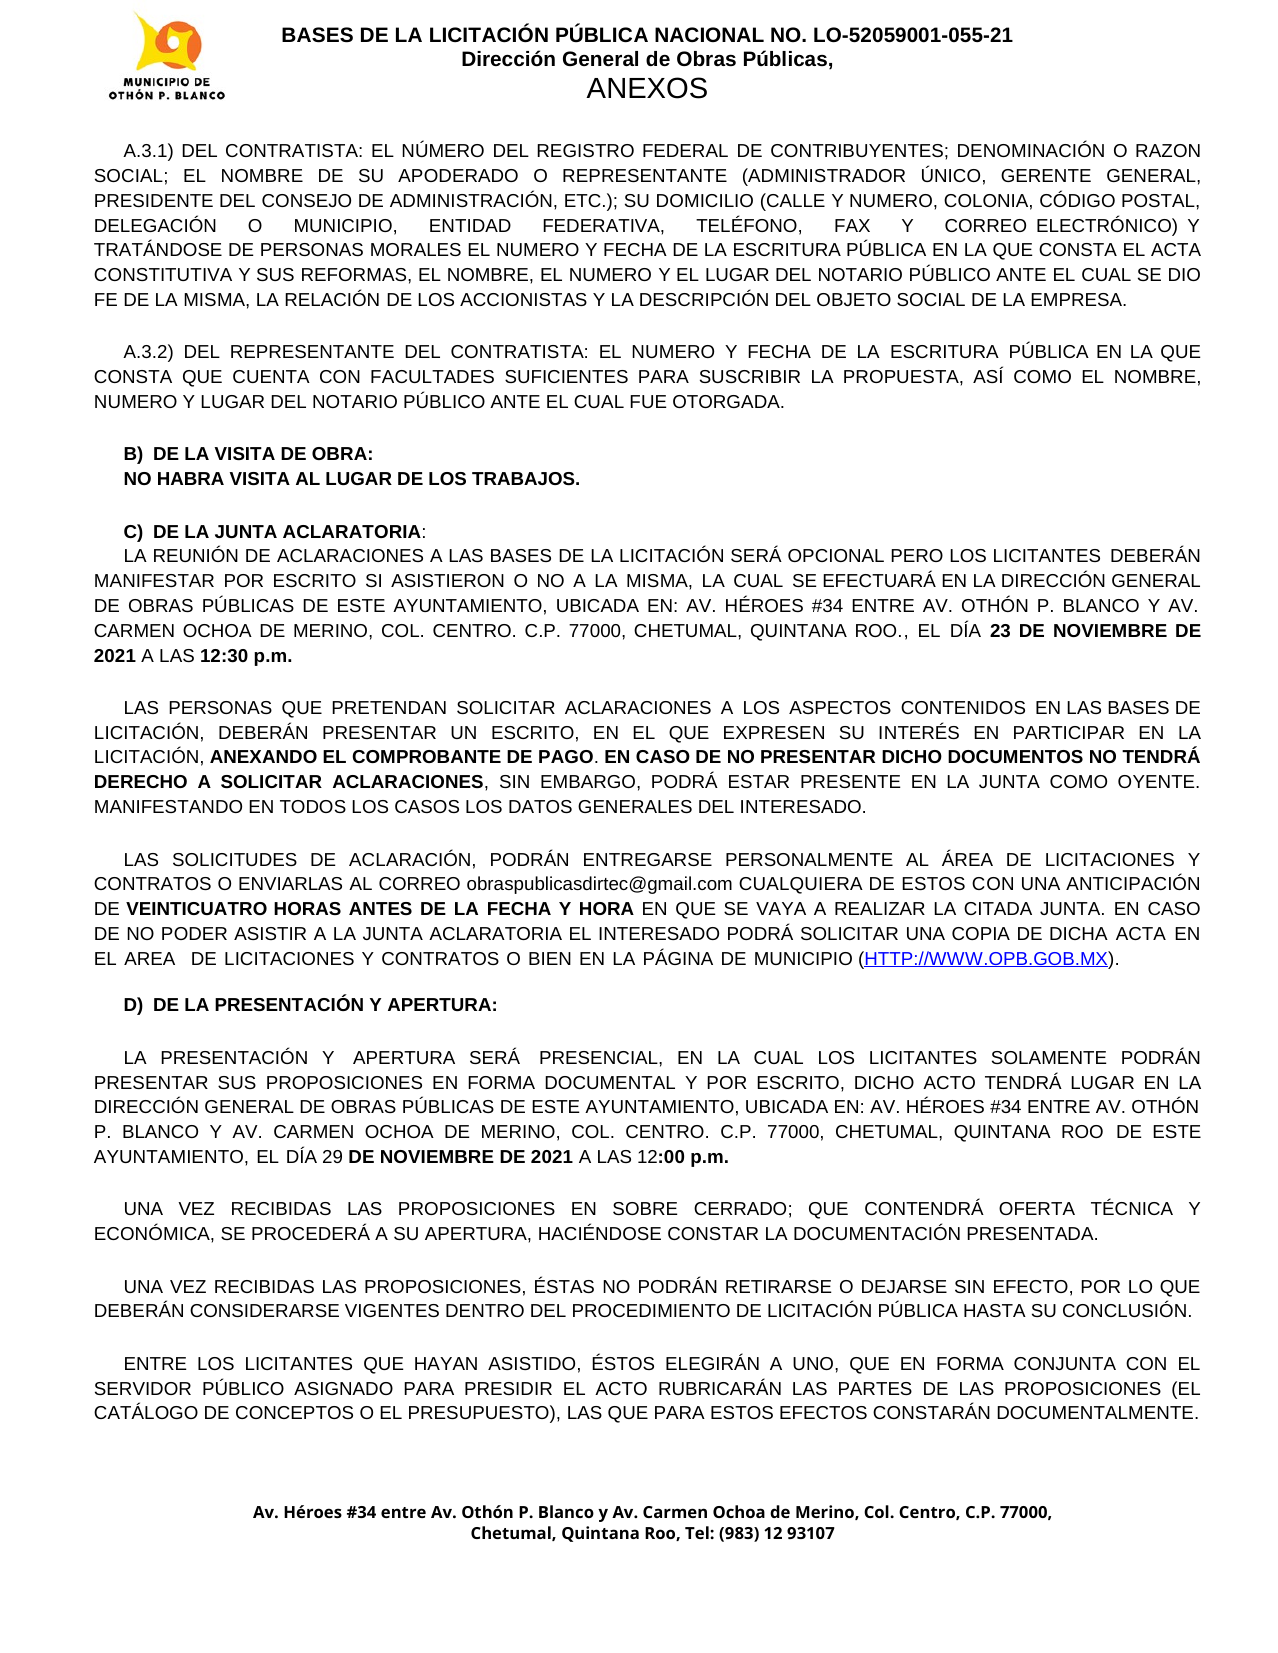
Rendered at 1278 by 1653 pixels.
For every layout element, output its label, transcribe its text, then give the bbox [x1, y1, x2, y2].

text UNA VEZ RECIBIDAS LAS PROPOSICIONES, ÉSTAS NO PODRÁN RETIRARSE O DEJARSE SIN EFECTO, POR LO QUE DEBERÁN CONSIDERARSE VIGENTES DENTRO DEL PROCEDIMIENTO DE LICITACIÓN PÚBLICA HASTA SU CONCLUSIÓN. [94, 1275, 1201, 1322]
text NO HABRA VISITA AL LUGAR DE LOS TRABAJOS. [94, 468, 1201, 489]
text ENTRE LOS LICITANTES QUE HAYAN ASISTIDO, ÉSTOS ELEGIRÁN A UNO, QUE EN FORMA CONJUNTA CON EL SERVIDOR PÚBLICO ASIGNADO PARA PRESIDIR EL ACTO RUBRICARÁN LAS PARTES DE LAS PROPOSICIONES (EL CATÁLOGO DE CONCEPTOS O EL PRESUPUESTO), LAS QUE PARA ESTOS EFECTOS CONSTARÁN DOCUMENTALMENTE. [94, 1353, 1201, 1424]
picture [104, 0, 237, 114]
text B) DE LA VISITA DE OBRA: [94, 443, 1201, 465]
text D) DE LA PRESENTACIÓN Y APERTURA: [94, 994, 1201, 1016]
text LAS PERSONAS QUE PRETENDAN SOLICITAR ACLARACIONES A LOS ASPECTOS CONTENIDOS EN LAS BASES DE LICITACIÓN, DEBERÁN PRESENTAR UN ESCRITO, EN EL QUE EXPRESEN SU INTERÉS EN PARTICIPAR EN LA LICITACIÓN, ANEXANDO EL COMPROBANTE DE PAGO. EN CASO DE NO PRESENTAR DICHO DOCUMENTOS NO TENDRÁ DERECHO A SOLICITAR ACLARACIONES, SIN EMBARGO, PODRÁ ESTAR PRESENTE EN LA JUNTA COMO OYENTE. MANIFESTANDO EN TODOS LOS CASOS LOS DATOS GENERALES DEL INTERESADO. [94, 697, 1201, 817]
text C) DE LA JUNTA ACLARATORIA: [94, 520, 1201, 542]
text UNA VEZ RECIBIDAS LAS PROPOSICIONES EN SOBRE CERRADO; QUE CONTENDRÁ OFERTA TÉCNICA Y ECONÓMICA, SE PROCEDERÁ A SU APERTURA, HACIÉNDOSE CONSTAR LA DOCUMENTACIÓN PRESENTADA. [94, 1198, 1201, 1244]
text A.3.1) DEL CONTRATISTA: EL NÚMERO DEL REGISTRO FEDERAL DE CONTRIBUYENTES; DENOMINACIÓN O RAZON SOCIAL; EL NOMBRE DE SU APODERADO O REPRESENTANTE (ADMINISTRADOR ÚNICO, GERENTE GENERAL, PRESIDENTE DEL CONSEJO DE ADMINISTRACIÓN, ETC.); SU DOMICILIO (CALLE Y NUMERO, COLONIA, CÓDIGO POSTAL, DELEGACIÓN O MUNICIPIO, ENTIDAD FEDERATIVA, TELÉFONO, FAX Y CORREO ELECTRÓNICO) Y TRATÁNDOSE DE PERSONAS MORALES EL NUMERO Y FECHA DE LA ESCRITURA PÚBLICA EN LA QUE CONSTA EL ACTA CONSTITUTIVA Y SUS REFORMAS, EL NOMBRE, EL NUMERO Y EL LUGAR DEL NOTARIO PÚBLICO ANTE EL CUAL SE DIO FE DE LA MISMA, LA RELACIÓN DE LOS ACCIONISTAS Y LA DESCRIPCIÓN DEL OBJETO SOCIAL DE LA EMPRESA. [94, 140, 1201, 310]
text LA PRESENTACIÓN Y APERTURA SERÁ PRESENCIAL, EN LA CUAL LOS LICITANTES SOLAMENTE PODRÁN PRESENTAR SUS PROPOSICIONES EN FORMA DOCUMENTAL Y POR ESCRITO, DICHO ACTO TENDRÁ LUGAR EN LA DIRECCIÓN GENERAL DE OBRAS PÚBLICAS DE ESTE AYUNTAMIENTO, UBICADA EN: AV. HÉROES #34 ENTRE AV. OTHÓN P. BLANCO Y AV. CARMEN OCHOA DE MERINO, COL. CENTRO. C.P. 77000, CHETUMAL, QUINTANA ROO DE ESTE AYUNTAMIENTO, EL DÍA 29 DE NOVIEMBRE DE 2021 A LAS 12:00 p.m. [94, 1047, 1201, 1167]
text LA REUNIÓN DE ACLARACIONES A LAS BASES DE LA LICITACIÓN SERÁ OPCIONAL PERO LOS LICITANTES DEBERÁN MANIFESTAR POR ESCRITO SI ASISTIERON O NO A LA MISMA, LA CUAL SE EFECTUARÁ EN LA DIRECCIÓN GENERAL DE OBRAS PÚBLICAS DE ESTE AYUNTAMIENTO, UBICADA EN: AV. HÉROES #34 ENTRE AV. OTHÓN P. BLANCO Y AV. CARMEN OCHOA DE MERINO, COL. CENTRO. C.P. 77000, CHETUMAL, QUINTANA ROO., EL DÍA 23 DE NOVIEMBRE DE 2021 A LAS 12:30 p.m. [94, 545, 1201, 666]
text A.3.2) DEL REPRESENTANTE DEL CONTRATISTA: EL NUMERO Y FECHA DE LA ESCRITURA PÚBLICA EN LA QUE CONSTA QUE CUENTA CON FACULTADES SUFICIENTES PARA SUSCRIBIR LA PROPUESTA, ASÍ COMO EL NOMBRE, NUMERO Y LUGAR DEL NOTARIO PÚBLICO ANTE EL CUAL FUE OTORGADA. [94, 341, 1201, 412]
text LAS SOLICITUDES DE ACLARACIÓN, PODRÁN ENTREGARSE PERSONALMENTE AL ÁREA DE LICITACIONES Y CONTRATOS O ENVIARLAS AL CORREO obraspublicasdirtec@gmail.com CUALQUIERA DE ESTOS CON UNA ANTICIPACIÓN DE VEINTICUATRO HORAS ANTES DE LA FECHA Y HORA EN QUE SE VAYA A REALIZAR LA CITADA JUNTA. EN CASO DE NO PODER ASISTIR A LA JUNTA ACLARATORIA EL INTERESADO PODRÁ SOLICITAR UNA COPIA DE DICHA ACTA EN EL AREA DE LICITACIONES Y CONTRATOS O BIEN EN LA PÁGINA DE MUNICIPIO (HTTP://WWW.OPB.GOB.MX). [94, 848, 1201, 969]
